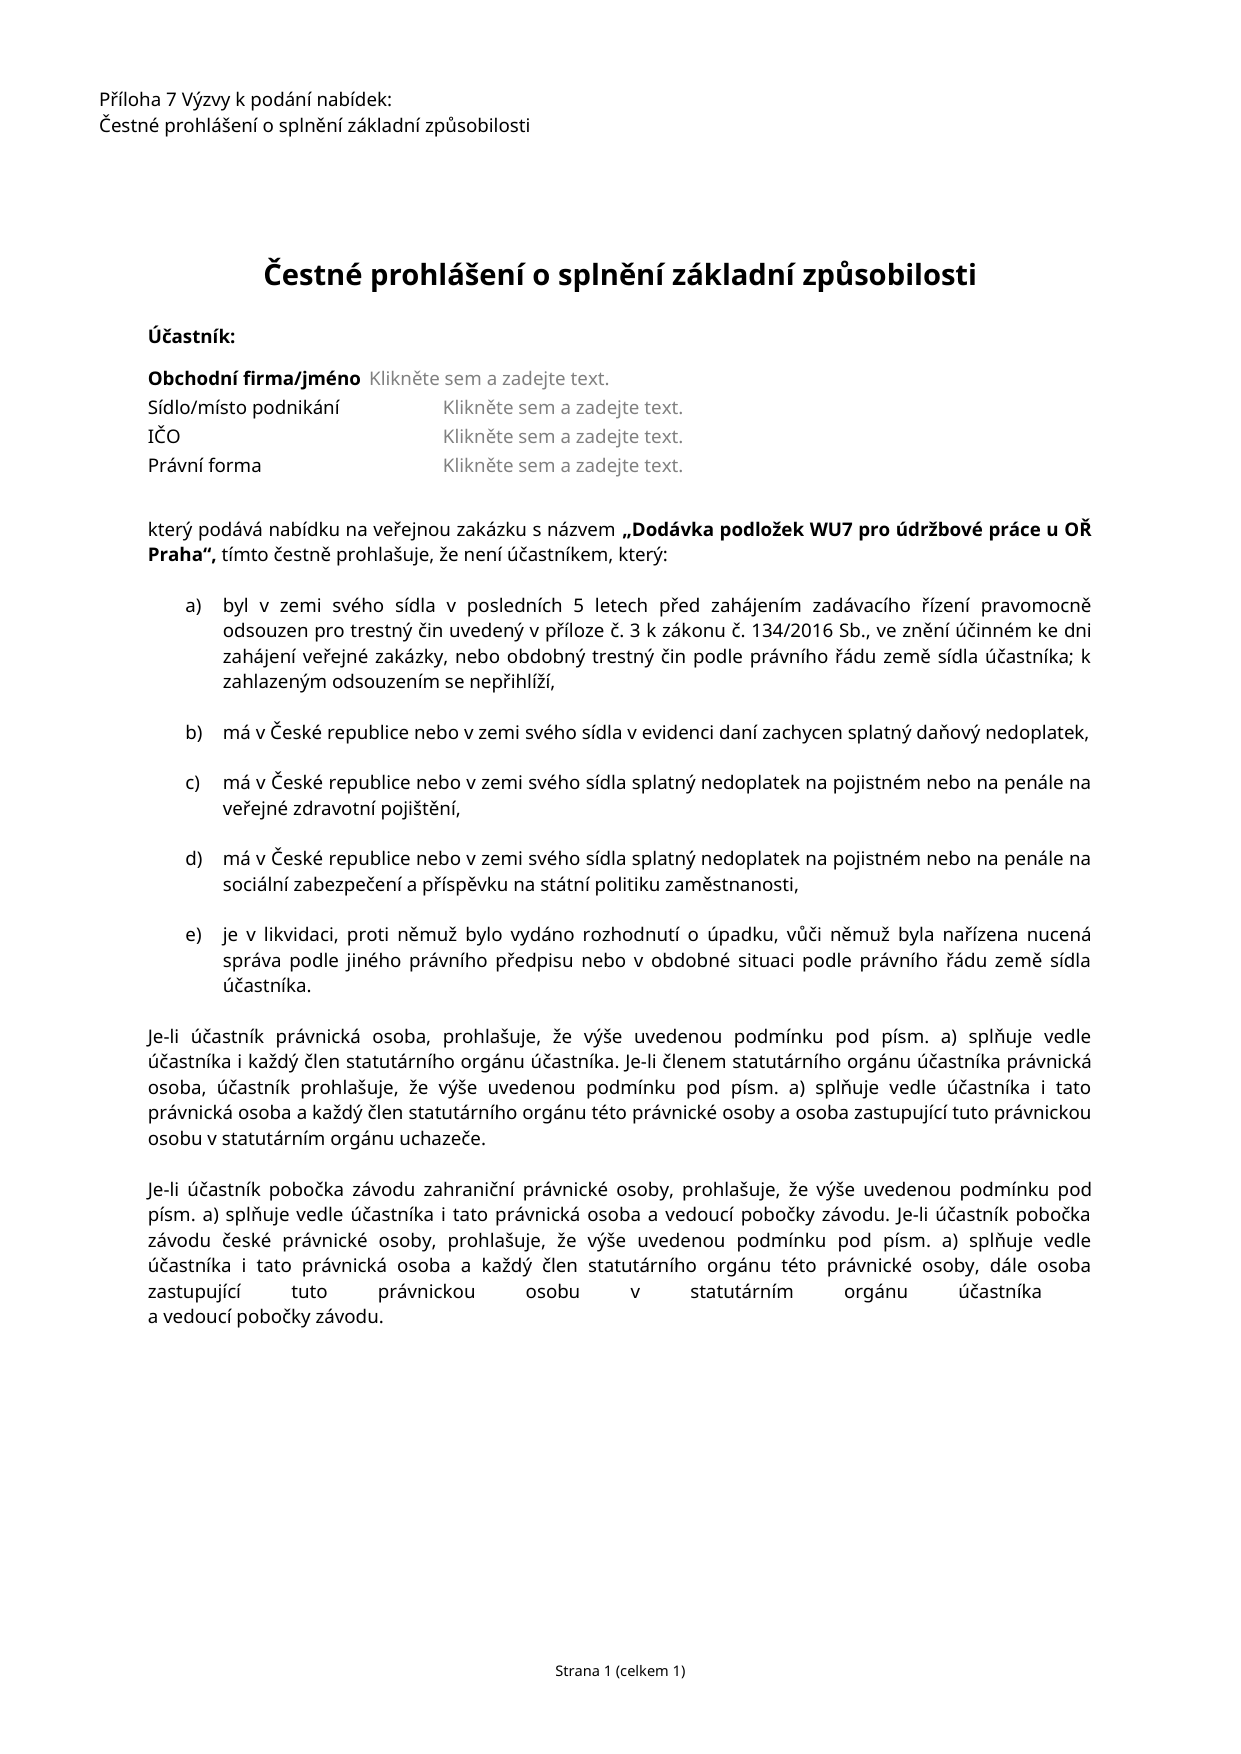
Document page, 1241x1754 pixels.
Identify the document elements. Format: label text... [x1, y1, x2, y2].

list má v České republice nebo v zemi svého sídla v evidenci daní zachycen splatný daňový nedoplatek, [185, 719, 1093, 744]
text Je-li účastník pobočka závodu zahraniční právnické osoby, prohlašuje, že výše uvedenou podmínku pod písm. a) splňuje vedle účastníka i tato právnická osoba a vedoucí pobočky závodu. Je-li účastník pobočka závodu české právnické osoby, prohlašuje, že výše uvedenou podmínku pod písm. a) splňuje vedle účastníka i tato právnická osoba a každý člen statutárního orgánu této právnické osoby, dále osoba zastupující tuto právnickou osobu v statutárním orgánu účastníka a vedoucí pobočky závodu. [148, 1176, 1093, 1329]
title Čestné prohlášení o splnění základní způsobilosti [148, 254, 1093, 293]
text Sídlo/místo podnikání [148, 391, 1093, 420]
list má v České republice nebo v zemi svého sídla splatný nedoplatek na pojistném nebo na penále na veřejné zdravotní pojištění, [185, 769, 1093, 821]
list byl v zemi svého sídla v posledních 5 letech před zahájením zadávacího řízení pravomocně odsouzen pro trestný čin uvedený v příloze č. 3 k zákonu č. 134/2016 Sb., ve znění účinném ke dni zahájení veřejné zakázky, nebo obdobný trestný čin podle právního řádu země sídla účastníka; k zahlazeným odsouzením se nepřihlíží, [185, 592, 1093, 694]
text který podává nabídku na veřejnou zakázku s názvem „Dodávka podložek WU7 pro údržbové práce u OŘ Praha“, tímto čestně prohlašuje, že není účastníkem, který: [148, 516, 1093, 567]
text Účastník: [148, 318, 1093, 349]
text Obchodní firma/jméno [148, 362, 1093, 391]
list má v České republice nebo v zemi svého sídla splatný nedoplatek na pojistném nebo na penále na sociální zabezpečení a příspěvku na státní politiku zaměstnanosti, [185, 846, 1093, 897]
text Právní forma [148, 449, 1093, 478]
text Je-li účastník právnická osoba, prohlašuje, že výše uvedenou podmínku pod písm. a) splňuje vedle účastníka i každý člen statutárního orgánu účastníka. Je-li členem statutárního orgánu účastníka právnická osoba, účastník prohlašuje, že výše uvedenou podmínku pod písm. a) splňuje vedle účastníka i tato právnická osoba a každý člen statutárního orgánu této právnické osoby a osoba zastupující tuto právnickou osobu v statutárním orgánu uchazeče. [148, 1023, 1093, 1151]
text IČO [148, 420, 1093, 449]
list je v likvidaci, proti němuž bylo vydáno rozhodnutí o úpadku, vůči němuž byla nařízena nucená správa podle jiného právního předpisu nebo v obdobné situaci podle právního řádu země sídla účastníka. [185, 922, 1093, 998]
